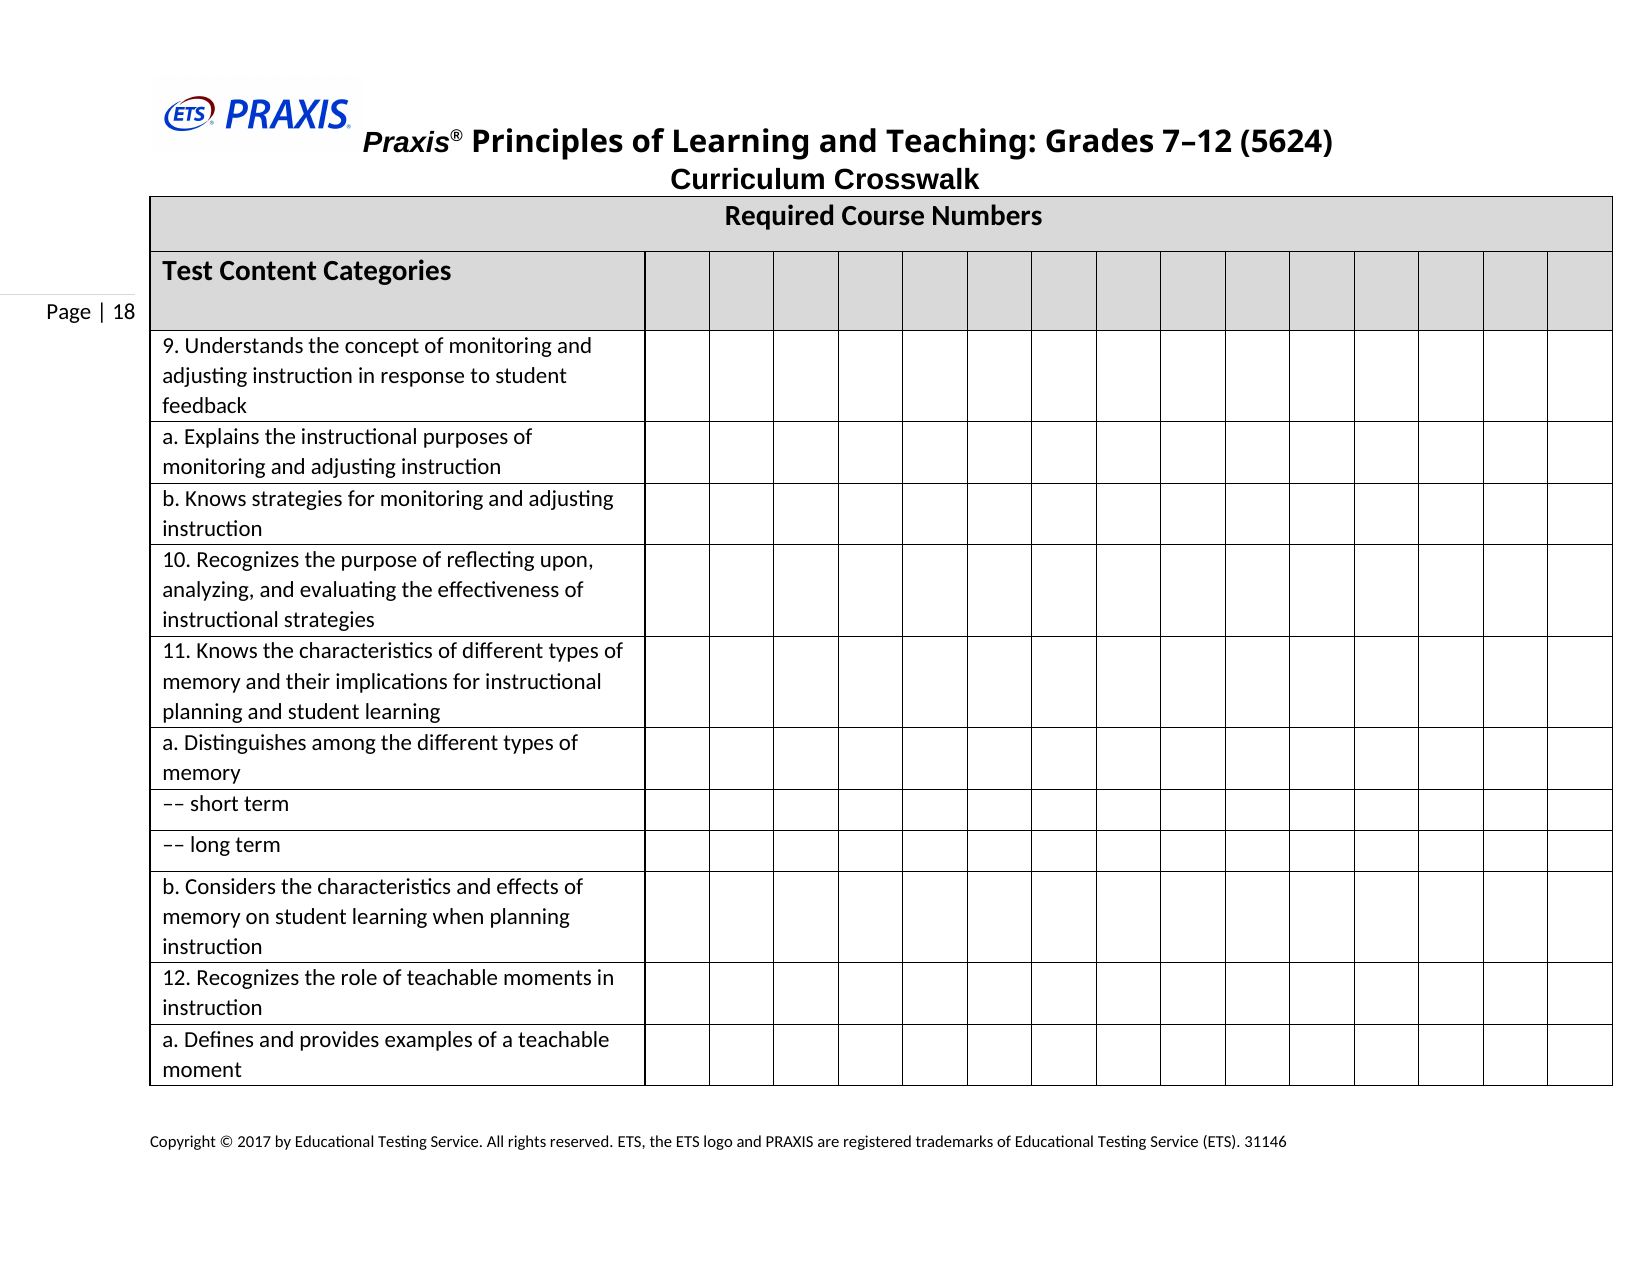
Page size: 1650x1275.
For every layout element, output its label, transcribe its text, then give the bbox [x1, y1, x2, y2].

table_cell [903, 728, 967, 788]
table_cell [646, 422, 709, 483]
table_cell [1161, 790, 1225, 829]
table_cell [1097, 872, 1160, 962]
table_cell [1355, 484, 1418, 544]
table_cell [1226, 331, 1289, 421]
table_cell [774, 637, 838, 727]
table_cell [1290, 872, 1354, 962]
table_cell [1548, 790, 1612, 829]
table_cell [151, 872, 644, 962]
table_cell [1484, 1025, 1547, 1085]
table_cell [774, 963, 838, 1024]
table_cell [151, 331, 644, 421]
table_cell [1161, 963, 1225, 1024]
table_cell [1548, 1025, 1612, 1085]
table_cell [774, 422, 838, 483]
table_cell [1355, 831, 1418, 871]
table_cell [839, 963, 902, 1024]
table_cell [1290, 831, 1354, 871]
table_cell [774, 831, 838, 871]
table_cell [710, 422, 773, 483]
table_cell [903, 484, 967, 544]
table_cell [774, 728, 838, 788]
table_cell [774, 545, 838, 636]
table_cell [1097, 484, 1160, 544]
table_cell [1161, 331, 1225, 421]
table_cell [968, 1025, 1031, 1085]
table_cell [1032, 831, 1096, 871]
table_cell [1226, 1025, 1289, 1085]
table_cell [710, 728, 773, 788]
table_cell [1032, 252, 1096, 330]
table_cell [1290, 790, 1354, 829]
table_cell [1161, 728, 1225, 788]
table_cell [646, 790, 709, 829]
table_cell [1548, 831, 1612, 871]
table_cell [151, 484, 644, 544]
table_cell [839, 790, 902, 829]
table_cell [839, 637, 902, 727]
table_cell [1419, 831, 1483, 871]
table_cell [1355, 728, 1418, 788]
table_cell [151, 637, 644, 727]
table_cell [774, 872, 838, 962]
table_cell [1161, 252, 1225, 330]
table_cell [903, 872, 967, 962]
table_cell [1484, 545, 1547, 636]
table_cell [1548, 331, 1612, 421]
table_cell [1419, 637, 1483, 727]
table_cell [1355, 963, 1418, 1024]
table_cell [710, 252, 773, 330]
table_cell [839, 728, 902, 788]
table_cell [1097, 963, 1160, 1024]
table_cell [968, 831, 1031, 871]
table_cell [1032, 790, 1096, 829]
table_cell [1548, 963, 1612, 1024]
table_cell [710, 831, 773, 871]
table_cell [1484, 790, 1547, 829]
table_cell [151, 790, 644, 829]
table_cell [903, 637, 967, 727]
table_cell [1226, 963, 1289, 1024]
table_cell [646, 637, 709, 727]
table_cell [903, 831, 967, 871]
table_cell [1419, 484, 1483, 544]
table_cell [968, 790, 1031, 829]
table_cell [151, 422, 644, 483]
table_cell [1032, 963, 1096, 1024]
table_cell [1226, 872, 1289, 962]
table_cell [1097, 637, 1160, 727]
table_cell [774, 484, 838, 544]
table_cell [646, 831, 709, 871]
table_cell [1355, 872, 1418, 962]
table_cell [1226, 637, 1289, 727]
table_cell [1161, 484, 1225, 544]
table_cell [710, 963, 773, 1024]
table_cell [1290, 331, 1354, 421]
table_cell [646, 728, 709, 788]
table_cell [903, 252, 967, 330]
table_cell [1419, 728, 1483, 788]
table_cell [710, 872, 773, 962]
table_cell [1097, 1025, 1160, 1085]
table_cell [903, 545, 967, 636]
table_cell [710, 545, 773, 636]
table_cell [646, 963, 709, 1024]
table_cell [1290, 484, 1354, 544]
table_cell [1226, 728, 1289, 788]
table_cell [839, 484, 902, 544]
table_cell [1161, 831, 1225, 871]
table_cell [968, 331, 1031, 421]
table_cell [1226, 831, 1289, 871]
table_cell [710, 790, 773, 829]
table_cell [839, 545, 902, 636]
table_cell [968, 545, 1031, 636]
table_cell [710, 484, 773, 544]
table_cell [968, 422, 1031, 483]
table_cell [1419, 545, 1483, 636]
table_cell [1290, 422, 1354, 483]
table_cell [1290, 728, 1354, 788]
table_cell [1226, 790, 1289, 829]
table_cell [1097, 252, 1160, 330]
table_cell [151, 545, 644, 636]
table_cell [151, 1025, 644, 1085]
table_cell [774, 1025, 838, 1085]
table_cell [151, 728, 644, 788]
table_cell Test Content Categories [151, 252, 644, 330]
table_cell [774, 252, 838, 330]
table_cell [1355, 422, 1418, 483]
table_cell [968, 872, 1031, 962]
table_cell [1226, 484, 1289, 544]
table_cell [1290, 252, 1354, 330]
table_cell [1226, 252, 1289, 330]
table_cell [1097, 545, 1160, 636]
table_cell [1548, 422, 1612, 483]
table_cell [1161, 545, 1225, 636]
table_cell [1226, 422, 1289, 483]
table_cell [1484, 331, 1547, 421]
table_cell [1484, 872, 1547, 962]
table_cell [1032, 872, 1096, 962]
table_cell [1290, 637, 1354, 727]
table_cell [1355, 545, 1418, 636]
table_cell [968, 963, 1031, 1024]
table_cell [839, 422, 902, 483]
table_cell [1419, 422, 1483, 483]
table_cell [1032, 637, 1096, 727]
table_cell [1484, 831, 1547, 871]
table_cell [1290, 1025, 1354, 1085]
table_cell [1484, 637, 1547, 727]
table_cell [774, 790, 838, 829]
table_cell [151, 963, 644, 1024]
table_cell [646, 252, 709, 330]
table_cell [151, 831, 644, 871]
table_cell [1355, 252, 1418, 330]
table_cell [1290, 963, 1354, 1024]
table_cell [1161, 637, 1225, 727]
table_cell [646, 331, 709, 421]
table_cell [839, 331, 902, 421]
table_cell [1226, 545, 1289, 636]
table_cell [839, 252, 902, 330]
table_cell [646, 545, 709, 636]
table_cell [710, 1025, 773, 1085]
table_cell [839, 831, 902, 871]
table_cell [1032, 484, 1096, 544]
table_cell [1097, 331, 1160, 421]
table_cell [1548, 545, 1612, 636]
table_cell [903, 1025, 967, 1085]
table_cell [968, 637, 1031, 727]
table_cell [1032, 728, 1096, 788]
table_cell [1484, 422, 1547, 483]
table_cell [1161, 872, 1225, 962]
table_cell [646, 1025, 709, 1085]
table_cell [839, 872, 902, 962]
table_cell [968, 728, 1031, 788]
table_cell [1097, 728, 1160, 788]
table_cell [1419, 252, 1483, 330]
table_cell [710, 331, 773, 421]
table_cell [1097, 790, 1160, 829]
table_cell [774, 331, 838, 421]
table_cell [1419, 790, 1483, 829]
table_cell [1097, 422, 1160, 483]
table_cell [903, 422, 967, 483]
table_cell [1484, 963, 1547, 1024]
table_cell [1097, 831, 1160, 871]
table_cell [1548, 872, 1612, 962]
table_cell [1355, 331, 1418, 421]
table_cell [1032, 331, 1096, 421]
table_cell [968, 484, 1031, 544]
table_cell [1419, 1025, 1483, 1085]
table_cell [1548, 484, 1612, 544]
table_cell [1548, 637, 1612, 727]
picture [150, 75, 363, 153]
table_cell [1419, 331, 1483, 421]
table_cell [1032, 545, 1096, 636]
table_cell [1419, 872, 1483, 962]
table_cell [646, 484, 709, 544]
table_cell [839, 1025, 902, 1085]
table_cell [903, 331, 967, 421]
table_cell [1484, 252, 1547, 330]
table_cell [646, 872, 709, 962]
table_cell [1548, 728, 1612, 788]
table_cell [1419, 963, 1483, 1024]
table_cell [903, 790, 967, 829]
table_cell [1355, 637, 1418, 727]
table_header Required Course Numbers [151, 197, 1612, 251]
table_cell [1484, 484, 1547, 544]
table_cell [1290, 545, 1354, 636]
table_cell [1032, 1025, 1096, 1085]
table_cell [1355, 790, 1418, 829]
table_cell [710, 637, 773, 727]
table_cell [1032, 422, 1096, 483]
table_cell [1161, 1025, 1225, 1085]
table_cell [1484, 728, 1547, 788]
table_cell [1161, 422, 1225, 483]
table_cell [968, 252, 1031, 330]
table_cell [1548, 252, 1612, 330]
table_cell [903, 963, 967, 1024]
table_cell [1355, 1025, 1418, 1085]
